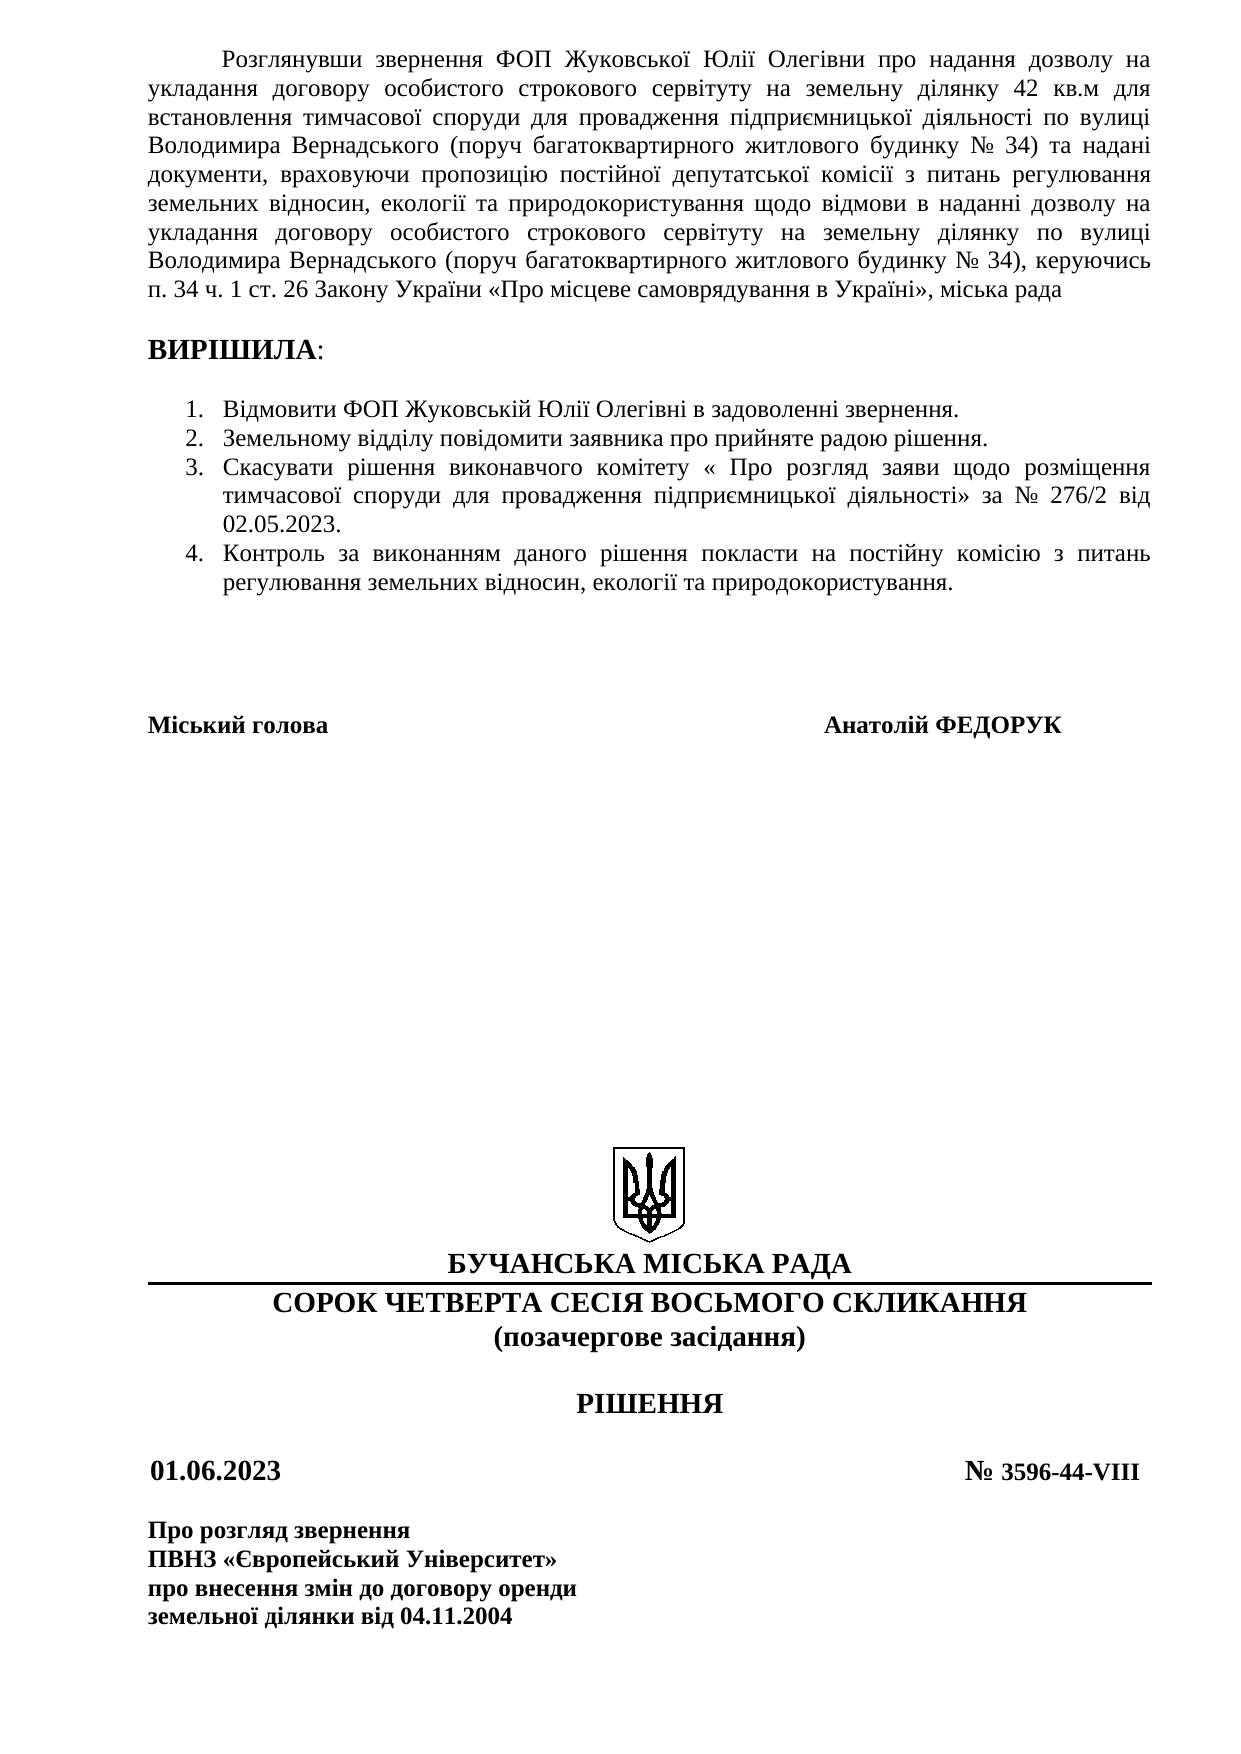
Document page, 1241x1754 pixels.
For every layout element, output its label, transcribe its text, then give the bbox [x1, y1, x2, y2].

text ПВНЗ «Європейський Університет» [148, 1544, 1152, 1573]
text земельної ділянки від 04.11.2004 [148, 1601, 1152, 1630]
text Розглянувши звернення ФОП Жуковської Юлії Олегівни про надання дозволу на укладання договору особистого строкового сервітуту на земельну ділянку 42 кв.м для встановлення тимчасової споруди для провадження підприємницької діяльності по вулиці Володимира Вернадського (поруч багатоквартирного житлового будинку № 34) та надані документи, враховуючи пропозицію постійної депутатської комісії з питань регулювання земельних відносин, екології та природокористування щодо відмови в наданні дозволу на укладання договору особистого строкового сервітуту на земельну ділянку по вулиці Володимира Вернадського (поруч багатоквартирного житлового будинку № 34), керуючись п. 34 ч. 1 ст. 26 Закону України «Про місцеве самоврядування в Україні», міська рада [148, 44, 1152, 303]
text ВИРІШИЛА: [148, 332, 1152, 365]
text Міський голова Анатолій ФЕДОРУК [148, 710, 1152, 739]
list Контроль за виконанням даного рішення покласти на постійну комісію з питань регулювання земельних відносин, екології та природокористування. [185, 538, 1152, 595]
list Відмовити ФОП Жуковській Юлії Олегівні в задоволенні звернення. [185, 394, 1152, 423]
list Земельному відділу повідомити заявника про прийняте радою рішення. [185, 423, 1152, 452]
text 01.06.2023 № 3596-44-VIІІ [121, 1453, 1152, 1486]
list Скасувати рішення виконавчого комітету « Про розгляд заяви щодо розміщення тимчасової споруди для провадження підприємницької діяльності» за № 276/2 від 02.05.2023. [185, 452, 1152, 538]
text Про розгляд звернення [148, 1515, 1152, 1544]
text БУЧАНСЬКА МІСЬКА РАДА [148, 1246, 1152, 1282]
text (позачергове засідання) [148, 1319, 1152, 1352]
text РІШЕННЯ [148, 1386, 1152, 1419]
text СОРОК ЧЕТВЕРТА СЕСІЯ ВОСЬМОГО СКЛИКАННЯ [148, 1285, 1152, 1319]
text про внесення змін до договору оренди [148, 1573, 1152, 1601]
